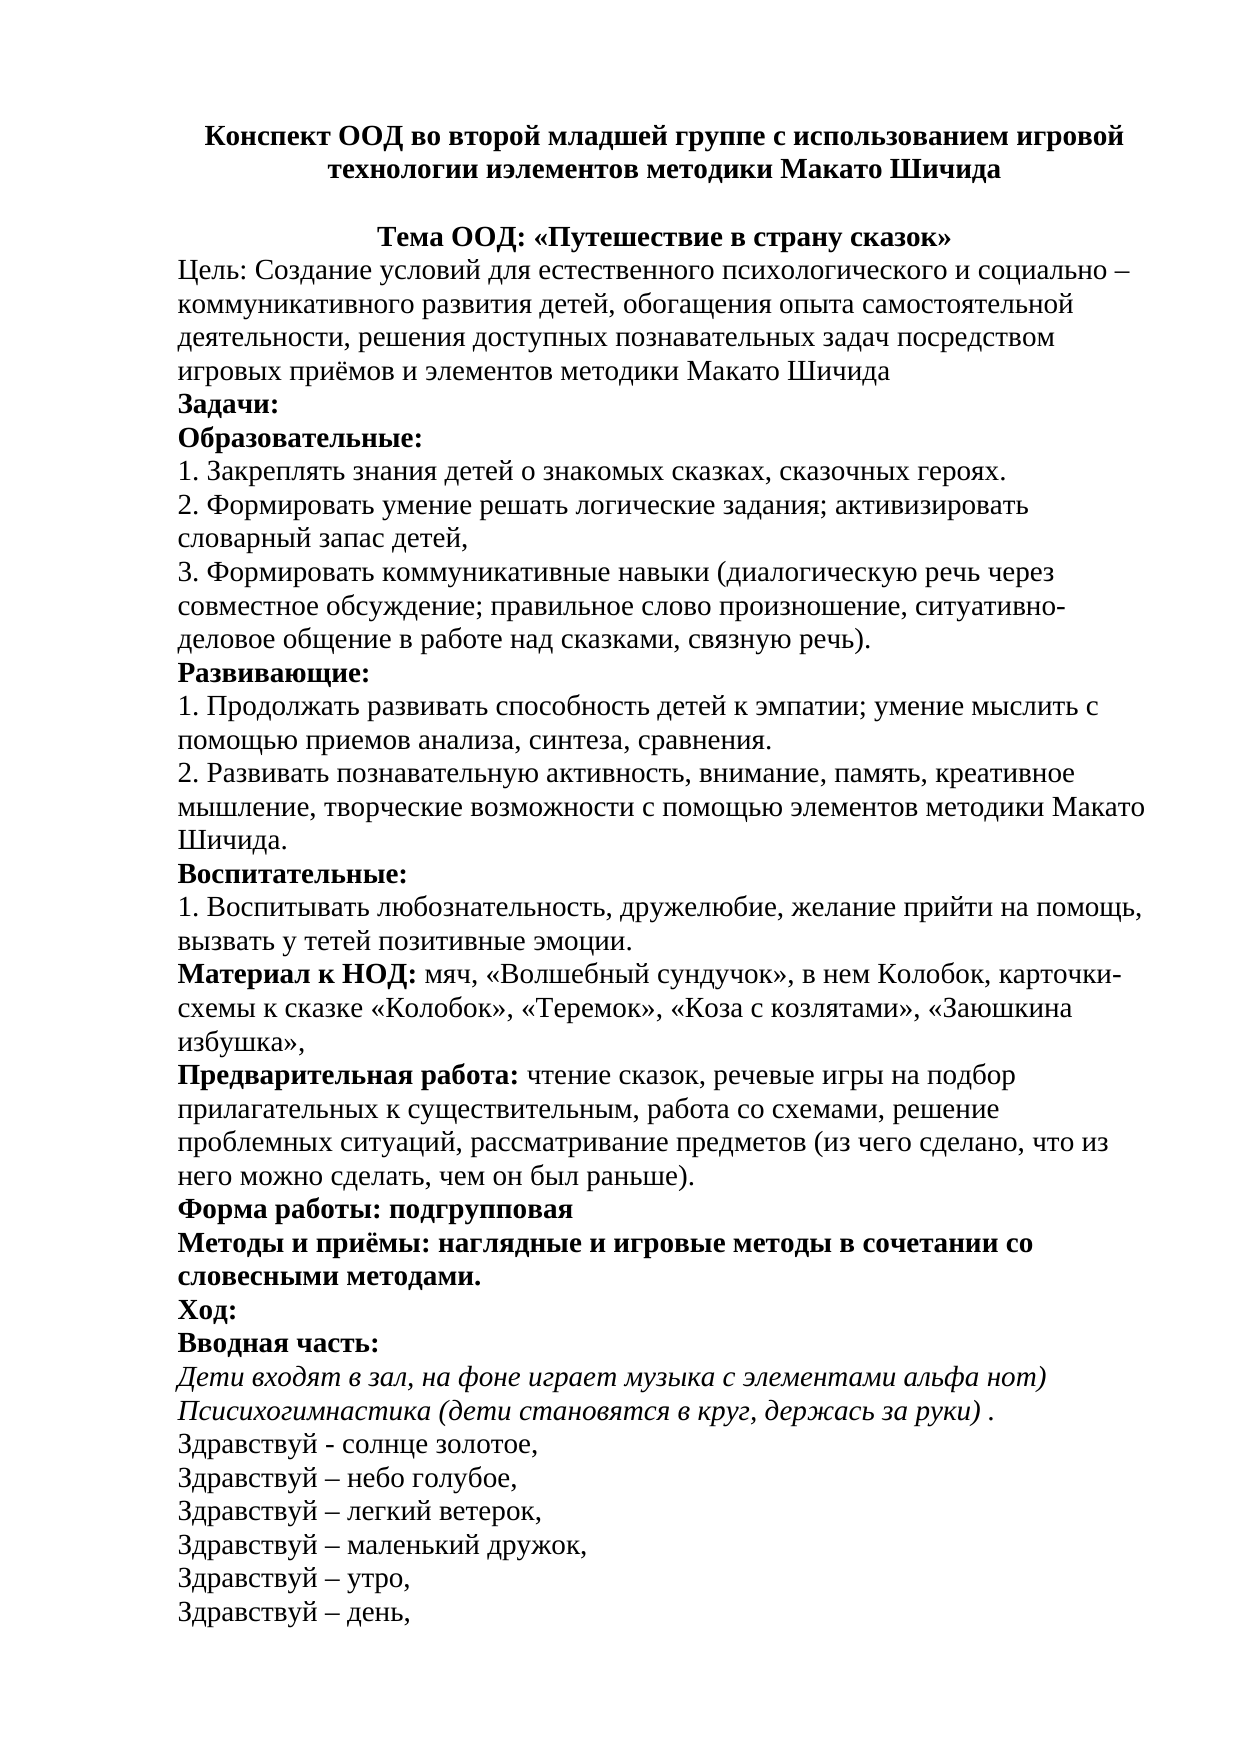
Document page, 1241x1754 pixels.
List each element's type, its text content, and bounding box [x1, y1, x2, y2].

text Воспитательные: [177, 856, 1152, 889]
text Здравствуй – утро, [177, 1560, 1152, 1594]
text Здравствуй – небо голубое, [177, 1460, 1152, 1493]
text Тема ООД: «Путешествие в страну сказок» [177, 219, 1152, 252]
text Материал к НОД: мяч, «Волшебный сундучок», в нем Колобок, карточки-схемы к сказке «Колобок», «Теремок», «Коза с козлятами», «Заюшкина избушка», [177, 957, 1152, 1057]
text Конспект ООД во второй младшей группе с использованием игровой технологии иэлементов методики Макато Шичида [177, 118, 328, 185]
text Предварительная работа: чтение сказок, речевые игры на подбор прилагательных к существительным, работа со схемами, решение проблемных ситуаций, рассматривание предметов (из чего сделано, что из него можно сделать, чем он был раньше). [177, 1057, 1152, 1191]
text Псисихогимнастика (дети становятся в круг, держась за руки) . [177, 1393, 1152, 1426]
text 2. Формировать умение решать логические задания; активизировать словарный запас детей, [177, 487, 1152, 554]
text Образовательные: [177, 420, 1152, 453]
text Ход: [177, 1292, 1152, 1326]
text Конспект ООД во второй младшей группе с использованием игровой технологии иэлементов методики Макато Шичида [503, 118, 1152, 185]
text 2. Развивать познавательную активность, внимание, память, креативное мышление, творческие возможности с помощью элементов методики Макато Шичида. [177, 755, 1152, 856]
text 1. Закреплять знания детей о знакомых сказках, сказочных героях. [177, 453, 1152, 487]
text Цель: Создание условий для естественного психологического и социально – коммуникативного развития детей, обогащения опыта самостоятельной деятельности, решения доступных познавательных задач посредством игровых приёмов и элементов методики Макато Шичида [177, 252, 1152, 386]
text Развивающие: [177, 655, 1152, 688]
text 3. Формировать коммуникативные навыки (диалогическую речь через совместное обсуждение; правильное слово произношение, ситуативно-деловое общение в работе над сказками, связную речь). [177, 554, 1152, 655]
text Форма работы: подгрупповая [177, 1191, 1152, 1225]
text Здравствуй – день, [177, 1594, 1152, 1627]
text Дети входят в зал, на фоне играет музыка с элементами альфа нот) [177, 1359, 1152, 1393]
text Здравствуй - солнце золотое, [177, 1426, 1152, 1460]
text Вводная часть: [177, 1326, 1152, 1359]
text 1. Воспитывать любознательность, дружелюбие, желание прийти на помощь, вызвать у тетей позитивные эмоции. [177, 889, 1152, 957]
text Методы и приёмы: наглядные и игровые методы в сочетании со словесными методами. [177, 1225, 1152, 1292]
text Задачи: [177, 386, 1152, 420]
text Здравствуй – легкий ветерок, [177, 1493, 1152, 1527]
text Здравствуй – маленький дружок, [177, 1527, 1152, 1560]
text 1. Продолжать развивать способность детей к эмпатии; умение мыслить с помощью приемов анализа, синтеза, сравнения. [177, 688, 1152, 755]
